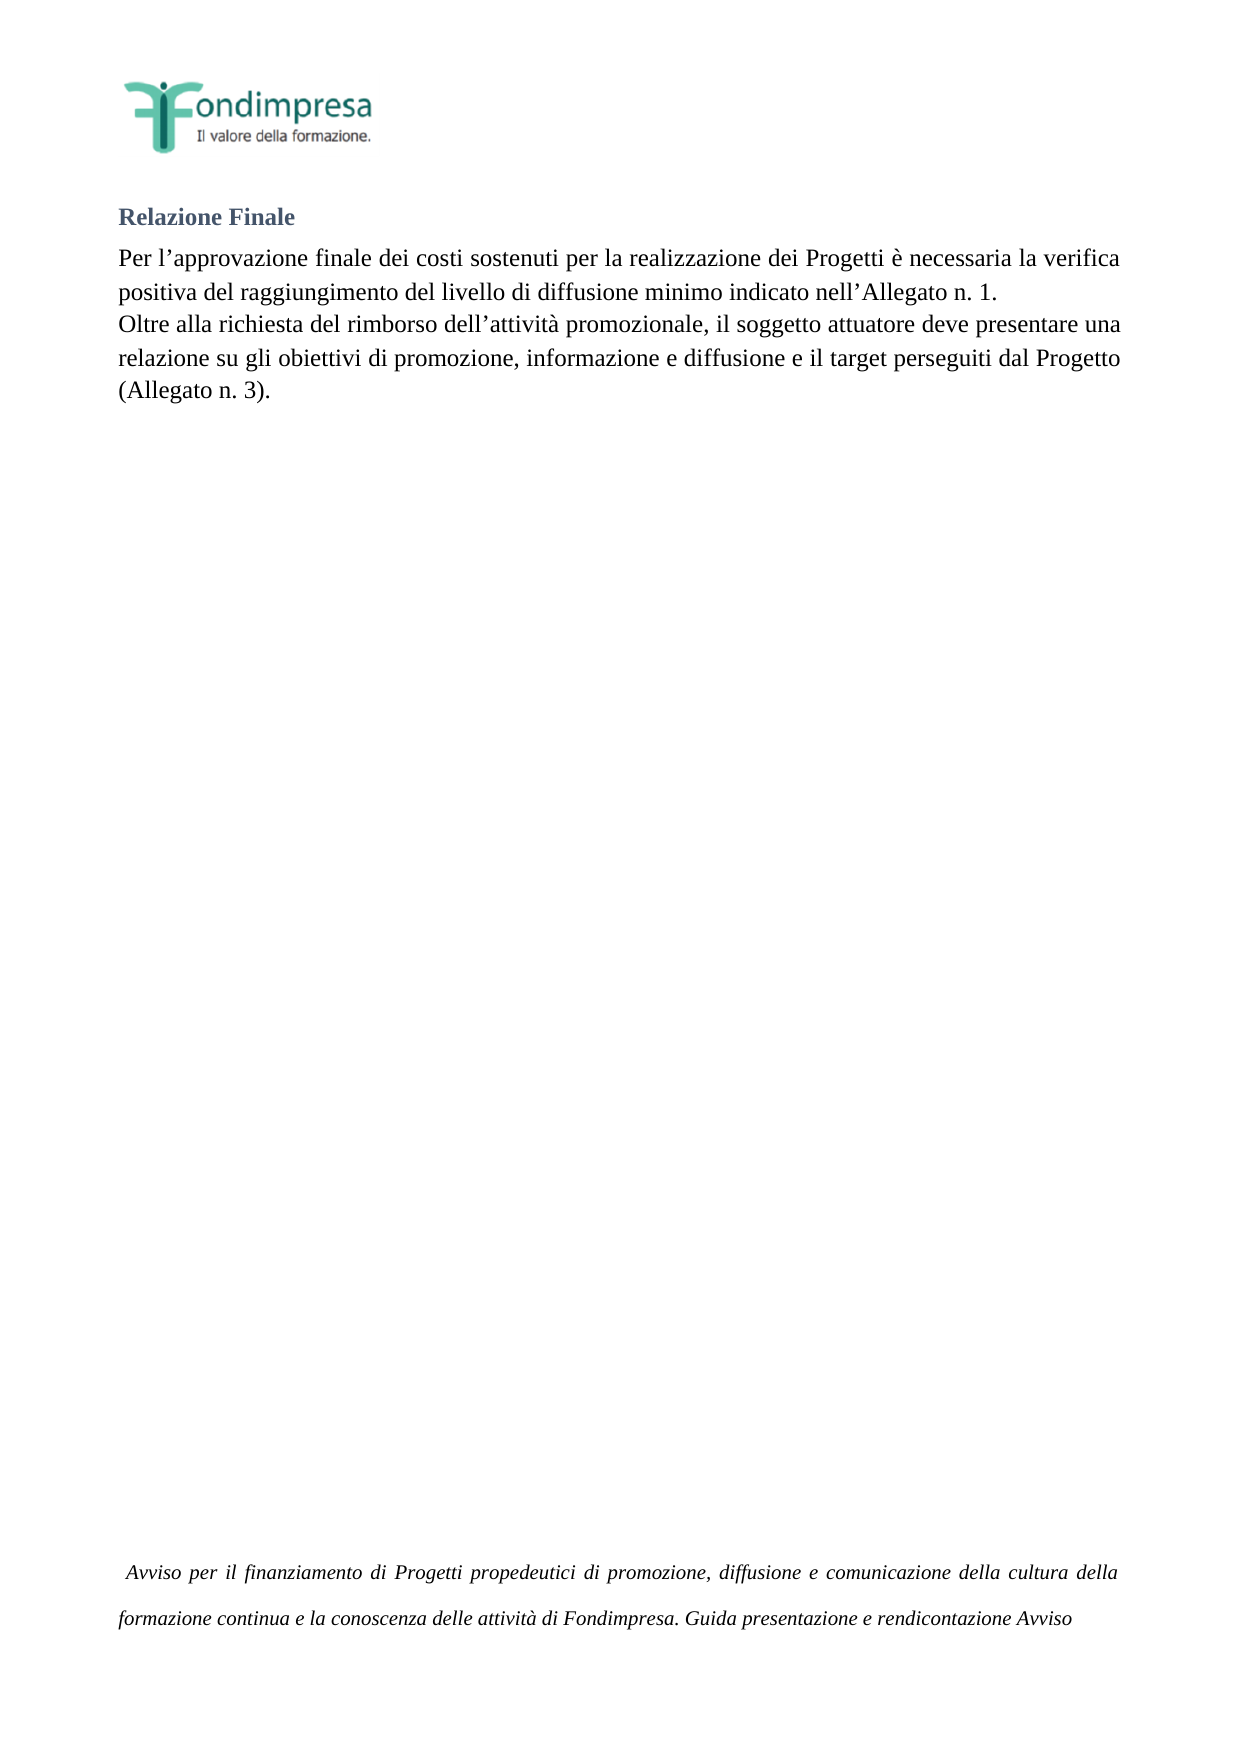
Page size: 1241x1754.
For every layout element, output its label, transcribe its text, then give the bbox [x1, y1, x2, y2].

picture [118, 73, 380, 157]
subtitle Relazione Finale [118, 202, 1122, 231]
text Oltre alla richiesta del rimborso dell’attività promozionale, il soggetto attuatore deve presentare una relazione su gli obiettivi di promozione, informazione e diffusione e il target perseguiti dal Progetto (Allegato n. 3). [118, 309, 1122, 404]
text Per l’approvazione finale dei costi sostenuti per la realizzazione dei Progetti è necessaria la verifica positiva del raggiungimento del livello di diffusione minimo indicato nell’Allegato n. 1. [118, 243, 1122, 305]
